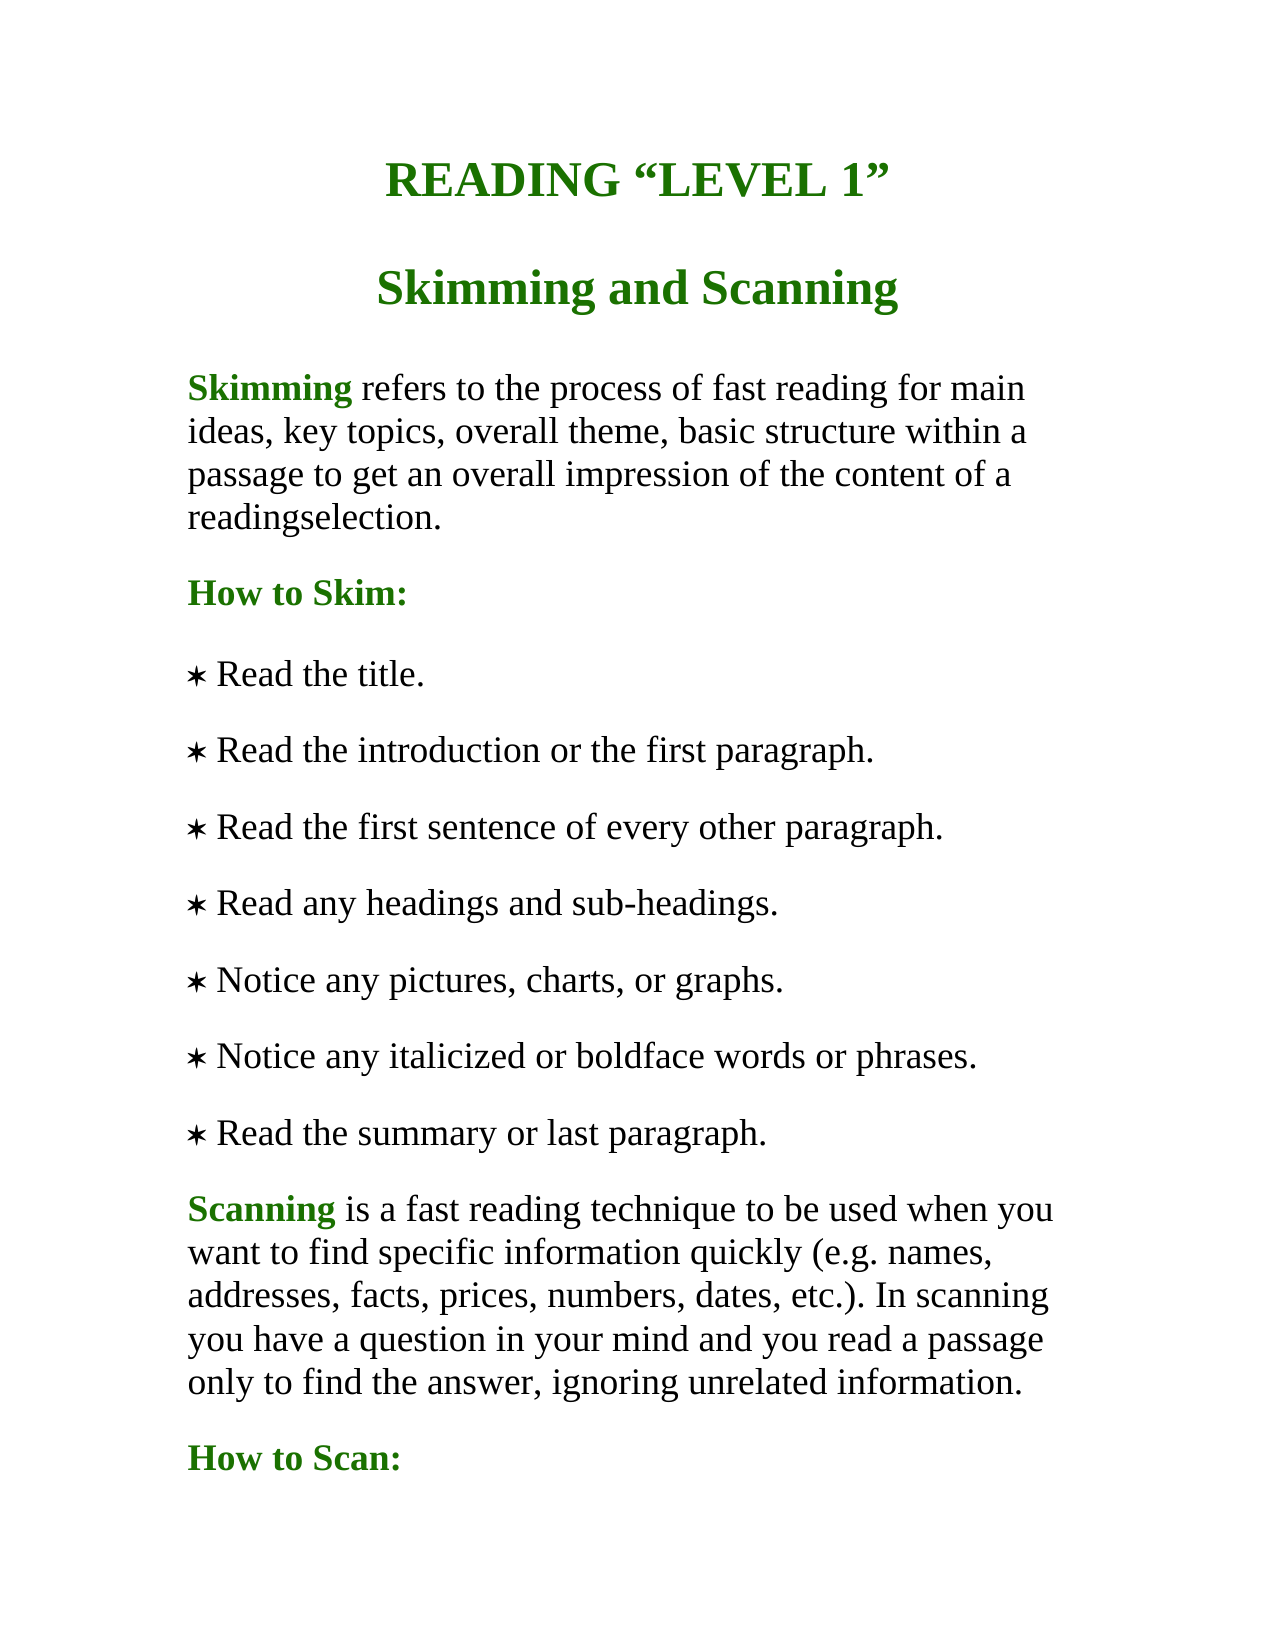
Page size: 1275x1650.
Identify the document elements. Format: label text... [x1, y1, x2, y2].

text Skimming and Scanning [187, 257, 1087, 315]
text  Read the title. [187, 651, 1087, 694]
text Scanning is a fast reading technique to be used when you want to find specific information quickly (e.g. names, addresses, facts, prices, numbers, dates, etc.). In scanning you have a question in your mind and you read a passage only to find the answer, ignoring unrelated information. [187, 1187, 1087, 1402]
text  Notice any pictures, charts, or graphs. [187, 957, 1087, 1000]
text  Read the summary or last paragraph. [187, 1110, 1087, 1153]
text  Notice any italicized or boldface words or phrases. [187, 1034, 1087, 1077]
text  Read the first sentence of every other paragraph. [187, 804, 1087, 847]
text How to Scan: [187, 1436, 1087, 1479]
text How to Skim: [187, 571, 1087, 614]
text  Read the introduction or the first paragraph. [187, 728, 1087, 771]
text  Read any headings and sub-headings. [187, 881, 1087, 924]
text Skimming refers to the process of fast reading for main ideas, key topics, overall theme, basic structure within a passage to get an overall impression of the content of a reading selection. [187, 365, 1087, 537]
text READING “LEVEL 1” [187, 150, 1087, 207]
